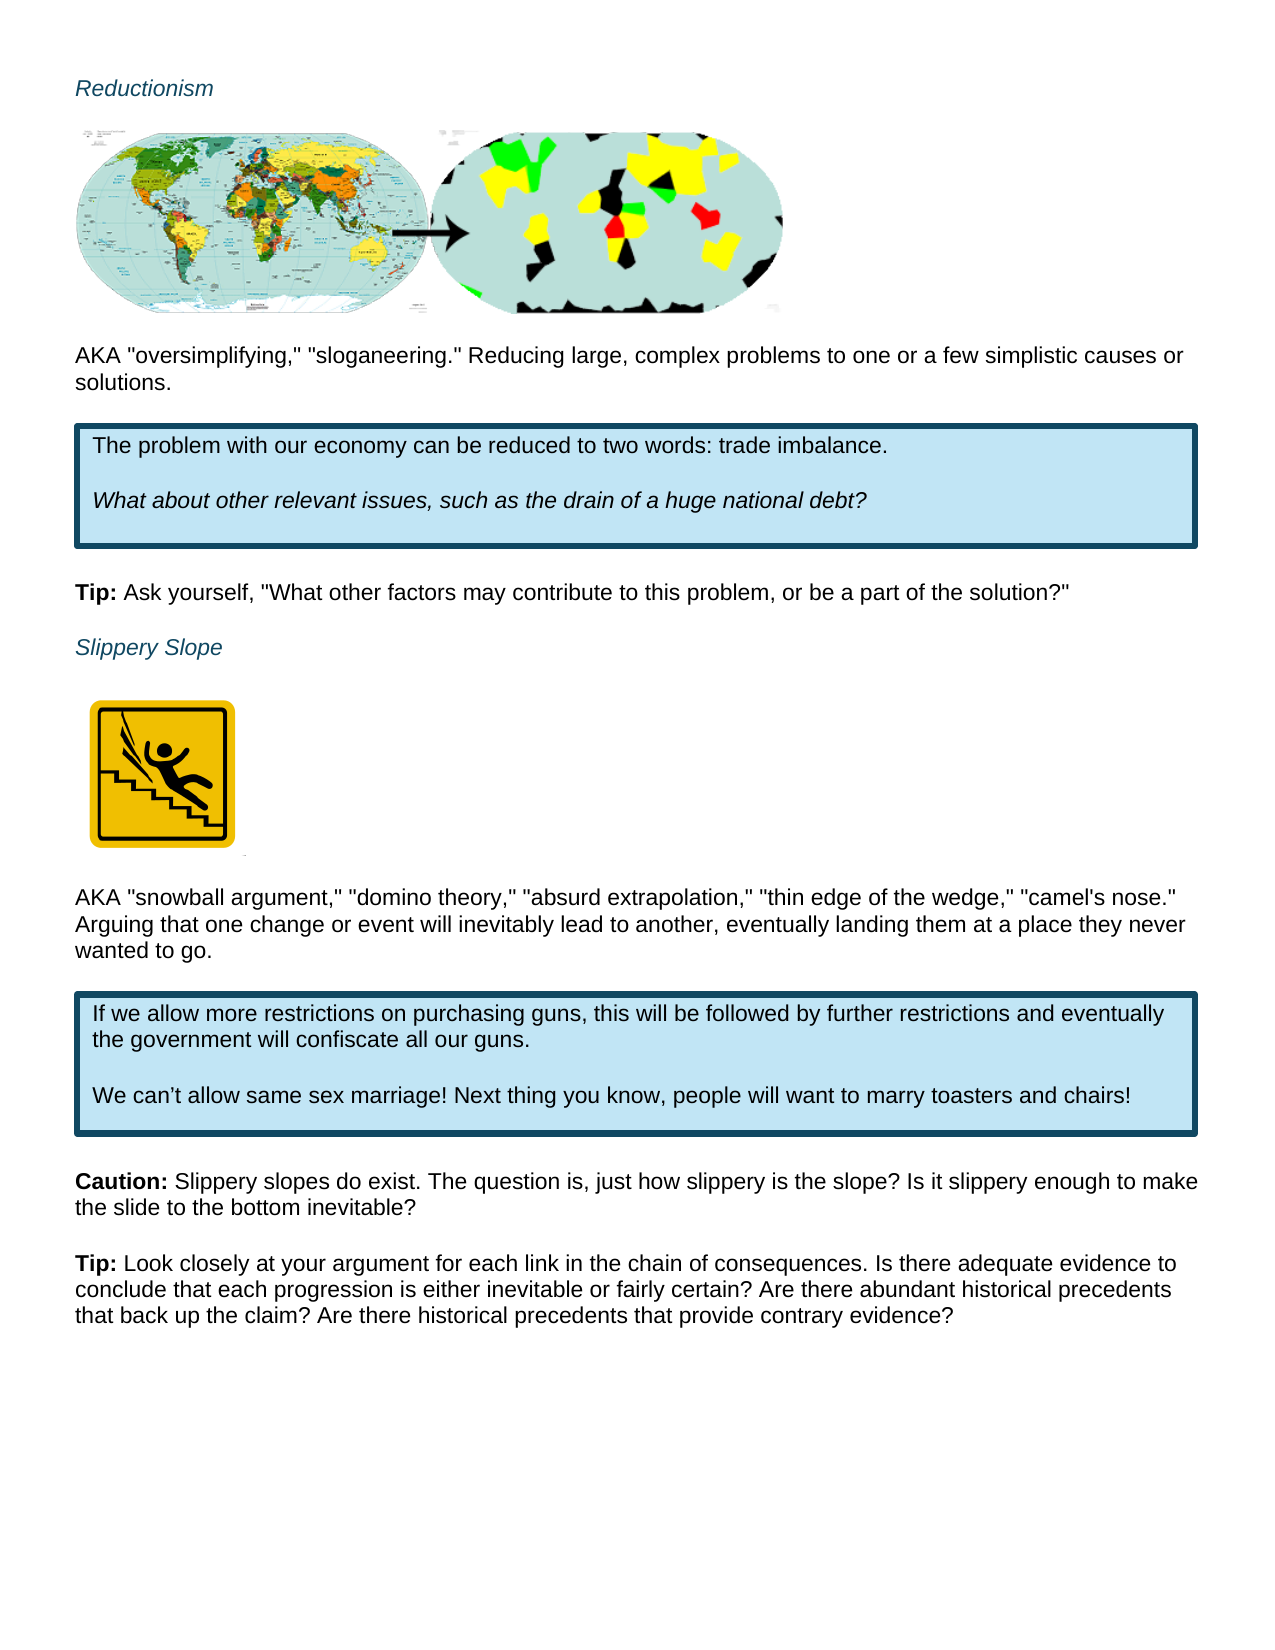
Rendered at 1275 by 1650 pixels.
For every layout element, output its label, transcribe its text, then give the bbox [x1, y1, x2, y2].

text Caution: Slippery slopes do exist. The question is, just how slippery is the slope? Is it slippery enough to make the slide to the bottom inevitable? [75, 1168, 1200, 1220]
text AKA "oversimplifying," "sloganeering." Reducing large, complex problems to one or a few simplistic causes or solutions. [75, 342, 1200, 395]
picture [75, 130, 784, 314]
text Tip: Ask yourself, "What other factors may contribute to this problem, or be a part of the solution?" [75, 579, 1200, 605]
subtitle Slippery Slope [75, 634, 1200, 661]
text AKA "snowball argument," "domino theory," "absurd extrapolation," "thin edge of the wedge," "camel's nose." Arguing that one change or event will inevitably lead to another, eventually landing them at a place they never wanted to go. [75, 884, 1200, 963]
picture [75, 689, 246, 856]
subtitle Reductionism [75, 75, 1200, 101]
text Tip: Look closely at your argument for each link in the chain of consequences. Is there adequate evidence to conclude that each progression is either inevitable or fairly certain? Are there abundant historical precedents that back up the claim? Are there historical precedents that provide contrary evidence? [75, 1249, 1200, 1329]
